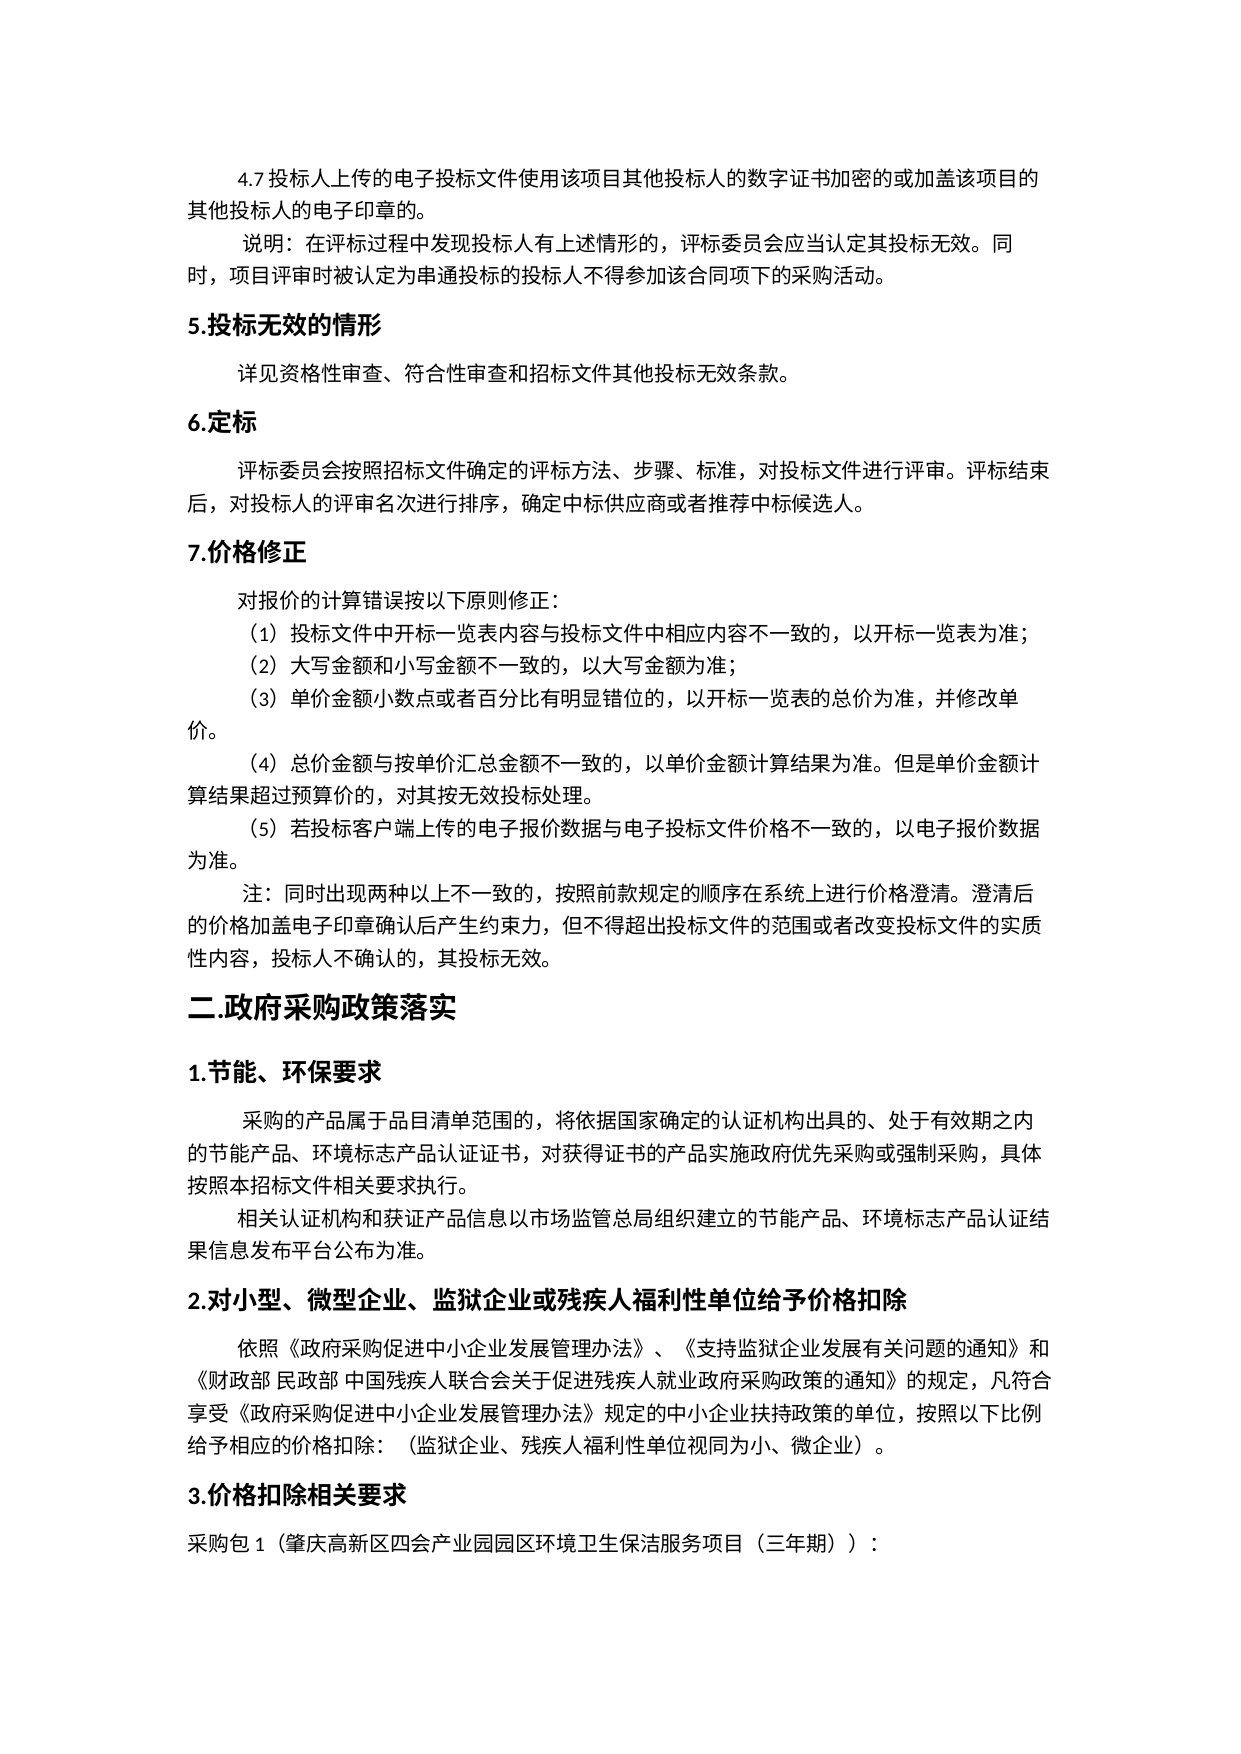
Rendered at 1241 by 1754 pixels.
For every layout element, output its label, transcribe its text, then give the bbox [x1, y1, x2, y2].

text 注：同时出现两种以上不一致的，按照前款规定的顺序在系统上进行价格澄清。澄清后的价格加盖电子印章确认后产生约束力，但不得超出投标文件的范围或者改变投标文件的实质性内容，投标人不确认的，其投标无效。 [187, 877, 1053, 974]
text 2.对小型、微型企业、监狱企业或残疾人福利性单位给予价格扣除 [187, 1267, 1053, 1332]
text （2）大写金额和小写金额不一致的，以大写金额为准； [187, 649, 1053, 682]
text 6.定标 [187, 389, 1053, 454]
text （3）单价金额小数点或者百分比有明显错位的，以开标一览表的总价为准，并修改单价。 [187, 682, 1053, 747]
text 4.7投标人上传的电子投标文件使用该项目其他投标人的数字证书加密的或加盖该项目的其他投标人的电子印章的。 [187, 162, 1053, 227]
text 依照《政府采购促进中小企业发展管理办法》、《支持监狱企业发展有关问题的通知》和《财政部 民政部 中国残疾人联合会关于促进残疾人就业政府采购政策的通知》的规定，凡符合享受《政府采购促进中小企业发展管理办法》规定的中小企业扶持政策的单位，按照以下比例给予相应的价格扣除：（监狱企业、残疾人福利性单位视同为小、微企业）。 [187, 1332, 1053, 1462]
text 相关认证机构和获证产品信息以市场监管总局组织建立的节能产品、环境标志产品认证结果信息发布平台公布为准。 [187, 1202, 1053, 1267]
text 采购的产品属于品目清单范围的，将依据国家确定的认证机构出具的、处于有效期之内的节能产品、环境标志产品认证证书，对获得证书的产品实施政府优先采购或强制采购，具体按照本招标文件相关要求执行。 [187, 1104, 1053, 1202]
text 3.价格扣除相关要求 [187, 1462, 1053, 1527]
text 评标委员会按照招标文件确定的评标方法、步骤、标准，对投标文件进行评审。评标结束后，对投标人的评审名次进行排序，确定中标供应商或者推荐中标候选人。 [187, 454, 1053, 519]
text （1）投标文件中开标一览表内容与投标文件中相应内容不一致的，以开标一览表为准； [187, 617, 1053, 649]
text 详见资格性审查、符合性审查和招标文件其他投标无效条款。 [187, 357, 1053, 389]
text 5.投标无效的情形 [187, 292, 1053, 357]
text 二.政府采购政策落实 [187, 974, 1053, 1039]
text （5）若投标客户端上传的电子报价数据与电子投标文件价格不一致的，以电子报价数据为准。 [187, 812, 1053, 877]
text 对报价的计算错误按以下原则修正： [187, 584, 1053, 617]
text （4）总价金额与按单价汇总金额不一致的，以单价金额计算结果为准。但是单价金额计算结果超过预算价的，对其按无效投标处理。 [187, 747, 1053, 812]
text 说明：在评标过程中发现投标人有上述情形的，评标委员会应当认定其投标无效。同时，项目评审时被认定为串通投标的投标人不得参加该合同项下的采购活动。 [187, 227, 1053, 292]
text 采购包1（肇庆高新区四会产业园园区环境卫生保洁服务项目（三年期））： [187, 1527, 1053, 1559]
text 1.节能、环保要求 [187, 1039, 1053, 1104]
text 7.价格修正 [187, 519, 1053, 584]
